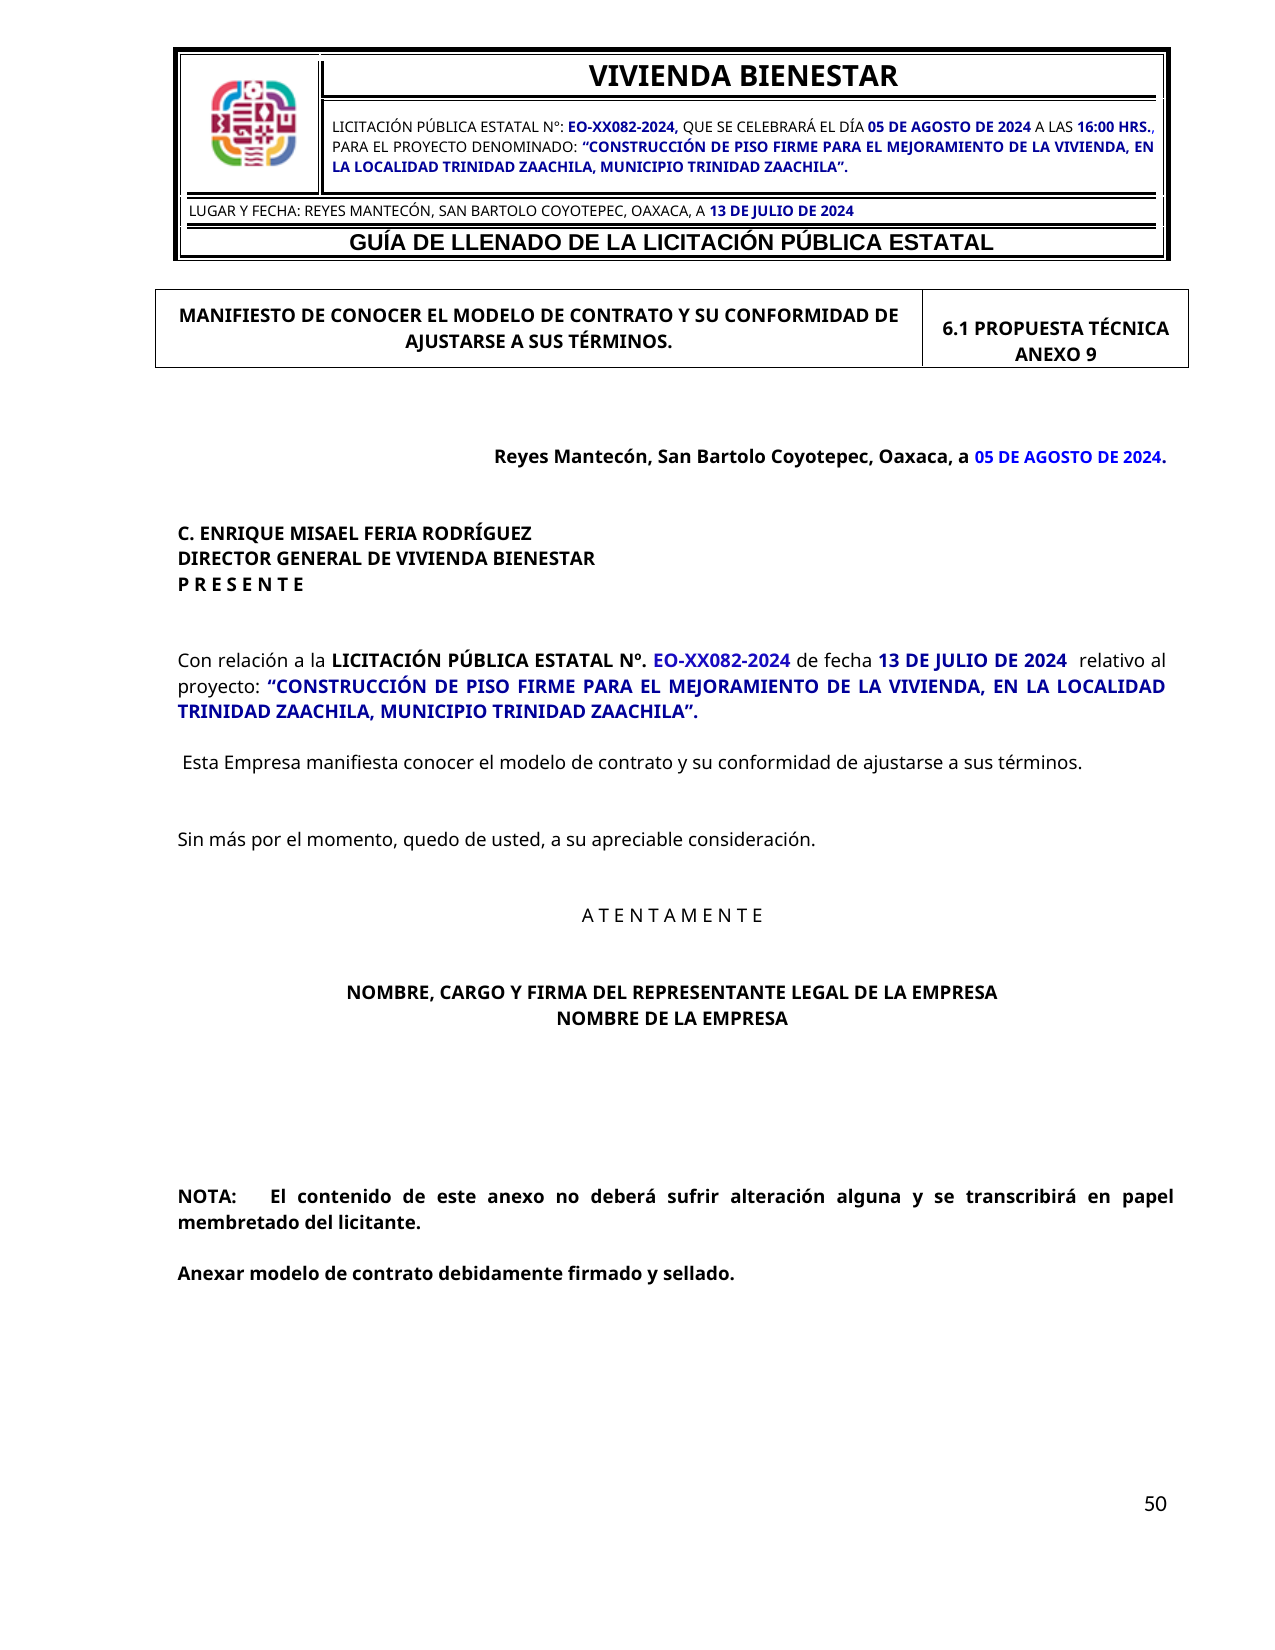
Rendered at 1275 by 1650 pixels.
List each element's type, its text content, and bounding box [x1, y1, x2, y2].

text Esta Empresa manifiesta conocer el modelo de contrato y su conformidad de ajustarse a sus términos. [177, 750, 1167, 775]
text Reyes Mantecón, San Bartolo Coyotepec, Oaxaca, a 05 DE AGOSTO DE 2024. [177, 443, 1167, 469]
text Sin más por el momento, quedo de usted, a su apreciable consideración. [177, 826, 1167, 852]
text NOMBRE, CARGO Y FIRMA DEL REPRESENTANTE LEGAL DE LA EMPRESA [177, 979, 1167, 1005]
text P R E S E N T E [177, 571, 1167, 597]
text NOTA: El contenido de este anexo no deberá sufrir alteración alguna y se transcribirá en papel membretado del licitante. [177, 1183, 1176, 1234]
text Anexar modelo de contrato debidamente firmado y sellado. [177, 1260, 1167, 1286]
text NOMBRE DE LA EMPRESA [177, 1005, 1167, 1030]
text A T E N T A M E N T E [177, 903, 1167, 928]
picture [200, 73, 307, 172]
table_header MANIFIESTO DE CONOCER EL MODELO DE CONTRATO Y SU CONFORMIDAD DE AJUSTARSE A SUS TÉRMINOS. [156, 290, 922, 366]
text C. ENRIQUE MISAEL FERIA RODRÍGUEZ [177, 520, 1167, 546]
table_header 6.1 PROPUESTA TÉCNICA ANEXO 9 [923, 290, 1188, 366]
list Con relación a la LICITACIÓN PÚBLICA ESTATAL Nº. EO-XX082-2024 de fecha 13 DE JULIO DE 2024 relativo al proyecto: “CONSTRUCCIÓN DE PISO FIRME PARA EL MEJORAMIENTO DE LA VIVIENDA, EN LA LOCALIDAD TRINIDAD ZAACHILA, MUNICIPIO TRINIDAD ZAACHILA”. [177, 648, 1167, 724]
text DIRECTOR GENERAL DE VIVIENDA BIENESTAR [177, 546, 1167, 571]
